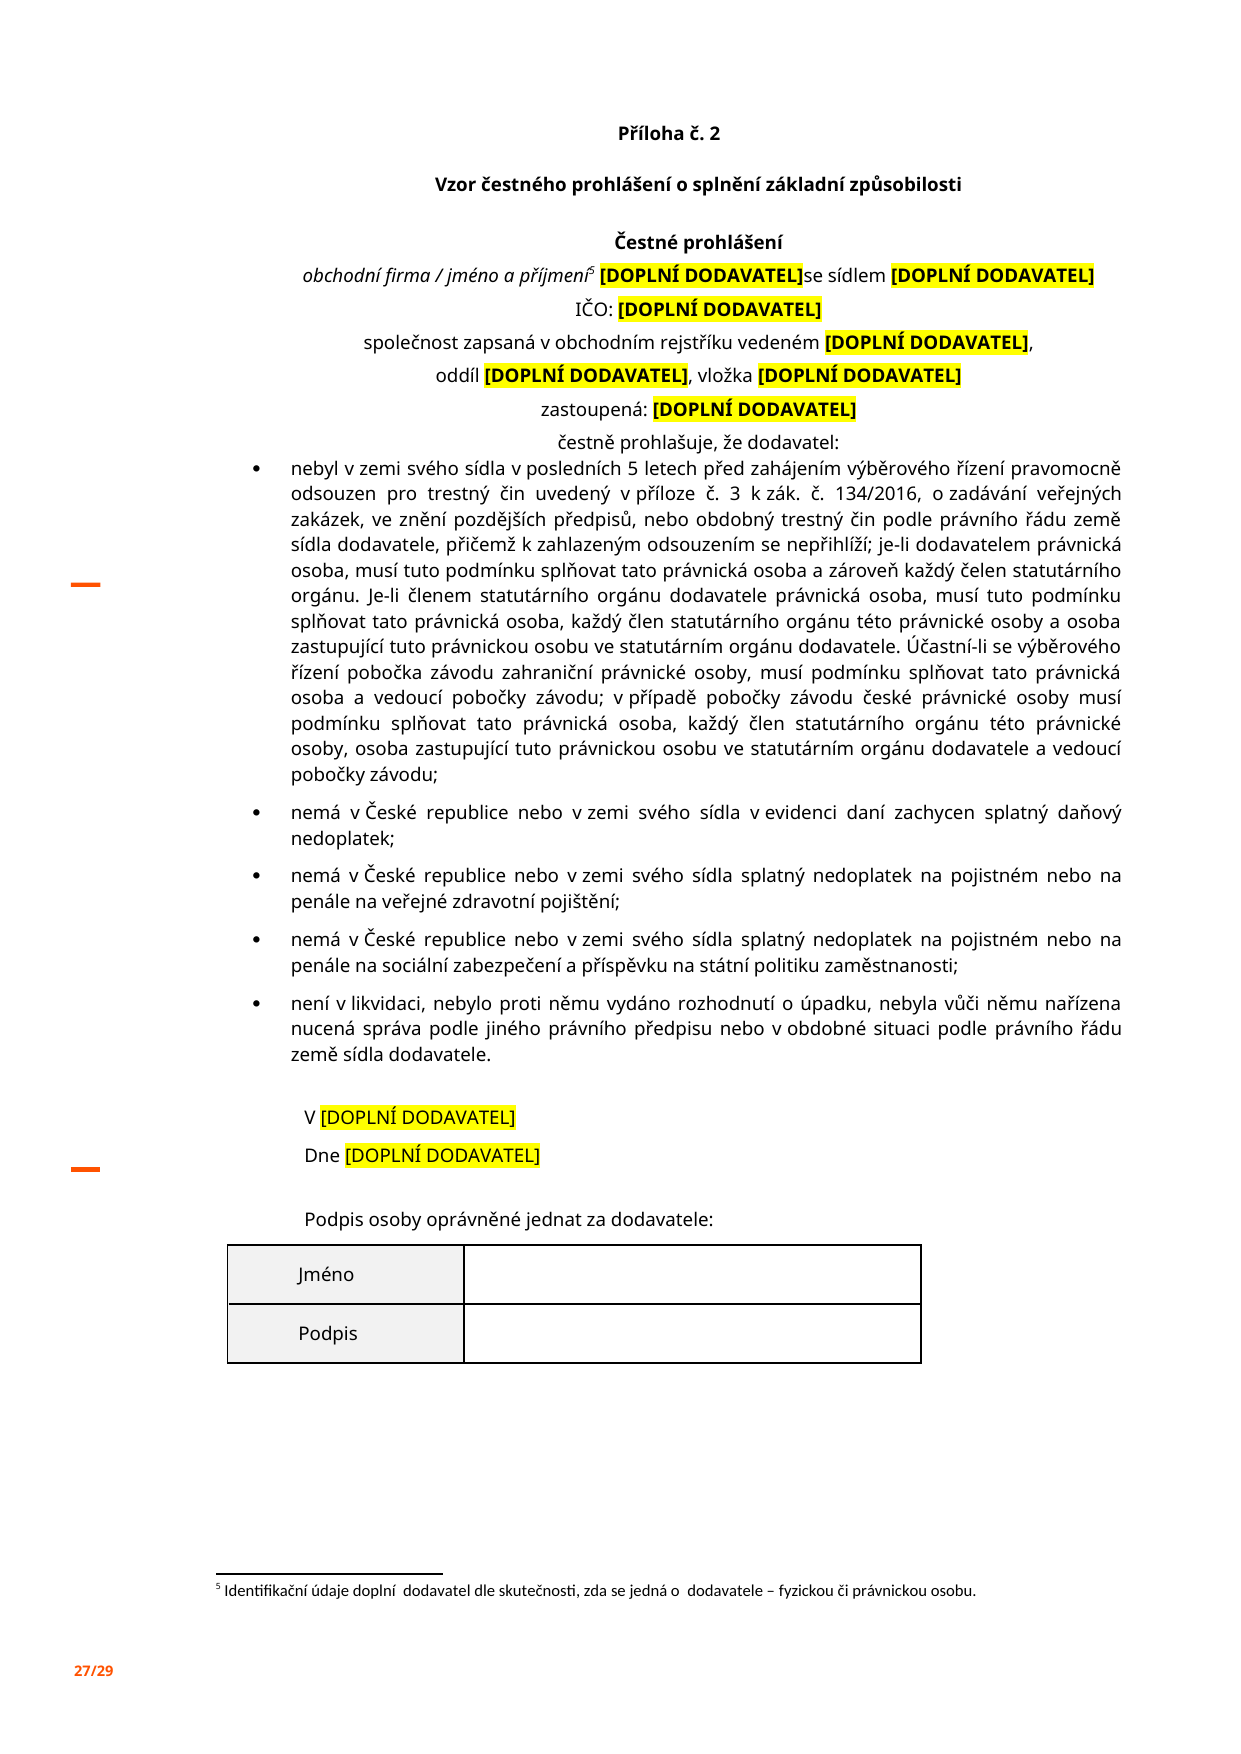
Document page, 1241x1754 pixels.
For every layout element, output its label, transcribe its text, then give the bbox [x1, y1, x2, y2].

text Vzor čestného prohlášení o splnění základní způsobilosti [216, 171, 1122, 197]
list nebyl v zemi svého sídla v posledních 5 letech před zahájením výběrového řízení pravomocně odsouzen pro trestný čin uvedený v příloze č. 3 k zák. č. 134/2016, o zadávání veřejných zakázek, ve znění pozdějších předpisů, nebo obdobný trestný čin podle právního řádu země sídla dodavatele, přičemž k zahlazeným odsouzením se nepřihlíží; je-li dodavatelem právnická osoba, musí tuto podmínku splňovat tato právnická osoba a zároveň každý čelen statutárního orgánu. Je-li členem statutárního orgánu dodavatele právnická osoba, musí tuto podmínku splňovat tato právnická osoba, každý člen statutárního orgánu této právnické osoby a osoba zastupující tuto právnickou osobu ve statutárním orgánu dodavatele. Účastní-li se výběrového řízení pobočka závodu zahraniční právnické osoby, musí podmínku splňovat tato právnická osoba a vedoucí pobočky závodu; v případě pobočky závodu české právnické osoby musí podmínku splňovat tato právnická osoba, každý člen statutárního orgánu této právnické osoby, osoba zastupující tuto právnickou osobu ve statutárním orgánu dodavatele a vedoucí pobočky závodu; [253, 455, 1122, 787]
table_cell [465, 1305, 920, 1362]
text Podpis osoby oprávněné jednat za dodavatele: [245, 1206, 1122, 1232]
text čestně prohlašuje, že dodavatel: [216, 422, 1122, 455]
text společnost zapsaná v obchodním rejstříku vedeném [DOPLNÍ DODAVATEL], [216, 322, 1122, 355]
text oddíl [DOPLNÍ DODAVATEL], vložka [DOPLNÍ DODAVATEL] [216, 355, 1122, 388]
text obchodní firma / jméno a příjmení [DOPLNÍ DODAVATEL]se sídlem [DOPLNÍ DODAVATEL] [216, 255, 1122, 288]
text IČO: [DOPLNÍ DODAVATEL] [216, 288, 1122, 322]
text Dne [DOPLNÍ DODAVATEL] [245, 1142, 1122, 1168]
table_header Jméno [228, 1246, 463, 1303]
text V [DOPLNÍ DODAVATEL] [245, 1104, 1122, 1130]
list nemá v České republice nebo v zemi svého sídla splatný nedoplatek na pojistném nebo na penále na sociální zabezpečení a příspěvku na státní politiku zaměstnanosti; [253, 926, 1122, 977]
table_header [465, 1246, 920, 1303]
list nemá v České republice nebo v zemi svého sídla v evidenci daní zachycen splatný daňový nedoplatek; [253, 799, 1122, 850]
list nemá v České republice nebo v zemi svého sídla splatný nedoplatek na pojistném nebo na penále na veřejné zdravotní pojištění; [253, 863, 1122, 914]
text Čestné prohlášení [216, 222, 1122, 255]
list není v likvidaci, nebylo proti němu vydáno rozhodnutí o úpadku, nebyla vůči němu nařízena nucená správa podle jiného právního předpisu nebo v obdobné situaci podle právního řádu země sídla dodavatele. [253, 990, 1122, 1066]
table_cell Podpis [228, 1304, 463, 1362]
text Příloha č. 2 [216, 121, 1122, 146]
text zastoupená: [DOPLNÍ DODAVATEL] [216, 388, 1122, 422]
